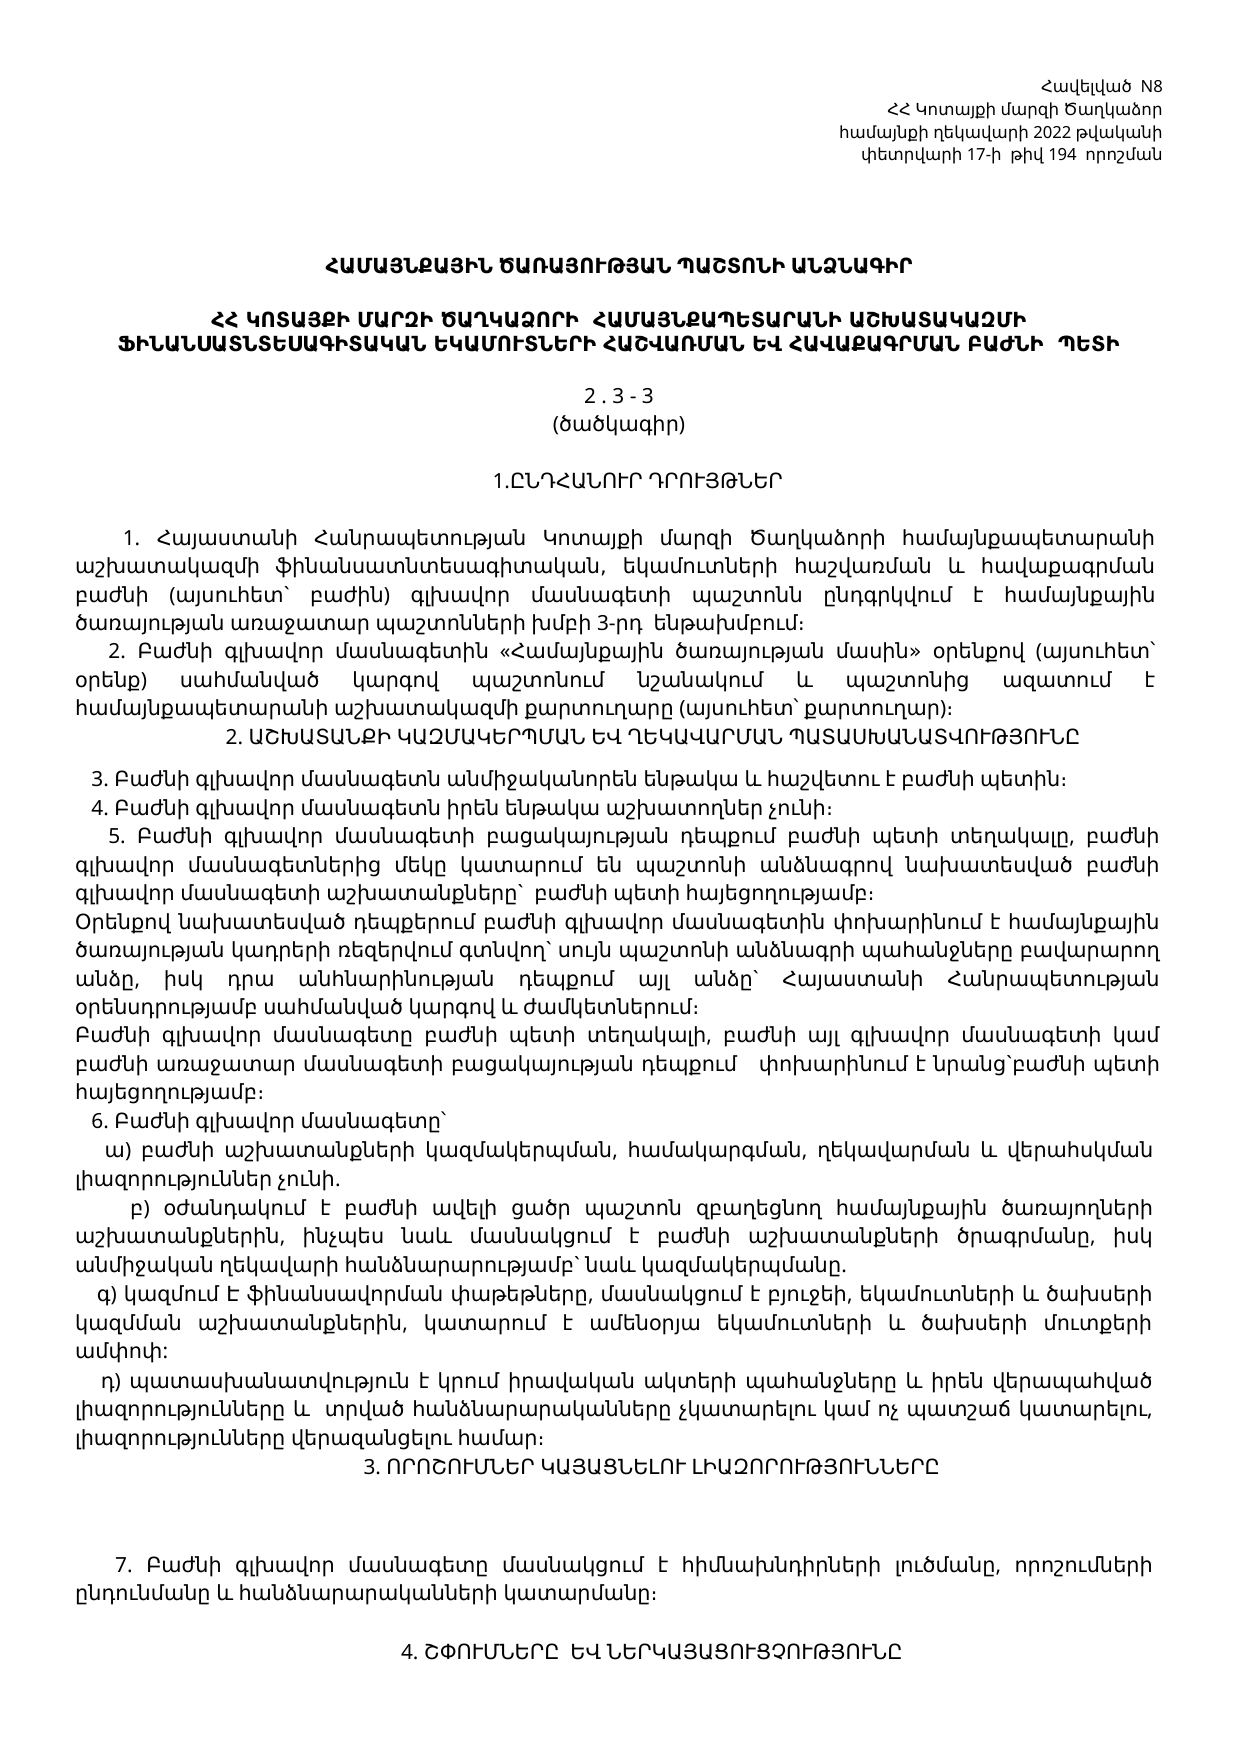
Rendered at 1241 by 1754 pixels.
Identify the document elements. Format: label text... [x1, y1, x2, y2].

text 2. ԱՇԽԱՏԱՆՔԻ ԿԱԶՄԱԿԵՐՊՄԱՆ ԵՎ ՂԵԿԱՎԱՐՄԱՆ ՊԱՏԱՍԽԱՆԱՏՎՈՒԹՅՈՒՆԸ [75, 722, 1156, 750]
title համայնքի ղեկավարի 2022 թվականի փետրվարի 17-ի թիվ 194 որոշման [757, 120, 1162, 166]
text դ) պատասխանատվություն է կրում իրավական ակտերի պահանջները և իրեն վերապահված լիազորությունները և տրված հանձնարարականները չկատարելու կամ ոչ պատշաճ կատարելու, լիազորությունները վերազանցելու համար։ [75, 1366, 1153, 1451]
text ա) բաժնի աշխատանքների կազմակերպման, համակարգման, ղեկավարման և վերահսկման լիազորություններ չունի. [75, 1135, 1153, 1192]
text գ) կազմում Է ֆինանսավորման փաթեթները, մասնակցում է բյուջեի, եկամուտների և ծախսերի կազմման աշխատանքներին, կատարում է ամենօրյա եկամուտների և ծախսերի մուտքերի ամփոփ: [75, 1279, 1153, 1365]
text (ծածկագիր) [75, 409, 1162, 438]
text Հավելված N8 [75, 75, 1162, 98]
text 2 . 3 - 3 [75, 381, 1162, 409]
text 4. Բաժնի գլխավոր մասնագետն իրեն ենթակա աշխատողներ չունի։ [75, 793, 1160, 821]
text Բաժնի գլխավոր մասնագետը բաժնի պետի տեղակալի, բաժնի այլ գլխավոր մասնագետի կամ բաժնի առաջատար մասնագետի բացակայության դեպքում փոխարինում է նրանց`բաժնի պետի հայեցողությամբ։ [75, 1021, 1160, 1106]
text 3. ՈՐՈՇՈՒՄՆԵՐ ԿԱՅԱՑՆԵԼՈՒ ԼԻԱԶՈՐՈՒԹՅՈՒՆՆԵՐԸ [75, 1452, 1153, 1532]
text ՀՀ ԿՈՏԱՅՔԻ ՄԱՐԶԻ ԾԱՂԿԱՁՈՐԻ ՀԱՄԱՅՆՔԱՊԵՏԱՐԱՆԻ ԱՇԽԱՏԱԿԱԶՄԻ ՖԻՆԱՆՍԱՏՆՏԵՍԱԳԻՏԱԿԱՆ ԵԿԱՄՈՒՏՆԵՐԻ ՀԱՇՎԱՌՄԱՆ ԵՎ ՀԱՎԱՔԱԳՐՄԱՆ ԲԱԺՆԻ ՊԵՏԻ [75, 308, 1162, 356]
text 3. Բաժնի գլխավոր մասնագետն անմիջականորեն ենթակա և հաշվետու է բաժնի պետին։ [75, 764, 1160, 793]
text 2. Բաժնի գլխավոր մասնագետին «Համայնքային ծառայության մասին» օրենքով (այսուհետ՝ օրենք) սահմանված կարգով պաշտոնում նշանակում և պաշտոնից ազատում է համայնքապետարանի աշխատակազմի քարտուղարը (այսուհետ՝ քարտուղար)։ [75, 637, 1156, 722]
text 5. Բաժնի գլխավոր մասնագետի բացակայության դեպքում բաժնի պետի տեղակալը, բաժնի գլխավոր մասնագետներից մեկը կատարում են պաշտոնի անձնագրով նախատեսված բաժնի գլխավոր մասնագետի աշխատանքները` բաժնի պետի հայեցողությամբ։ [75, 821, 1160, 907]
text 7. Բաժնի գլխավոր մասնագետը մասնակցում է հիմնախնդիրների լուծմանը, որոշումների ընդունմանը և հանձնարարականների կատարմանը։ [75, 1550, 1153, 1607]
text բ) օժանդակում է բաժնի ավելի ցածր պաշտոն զբաղեցնող համայնքային ծառայողների աշխատանքներին, ինչպես նաև մասնակցում է բաժնի աշխատանքների ծրագրմանը, իսկ անմիջական ղեկավարի հանձնարարությամբ` նաև կազմակերպմանը. [75, 1193, 1153, 1278]
text 6. Բաժնի գլխավոր մասնագետը՝ [75, 1106, 1160, 1134]
text ՀԱՄԱՅՆՔԱՅԻՆ ԾԱՌԱՅՈՒԹՅԱՆ ՊԱՇՏՈՆԻ ԱՆՁՆԱԳԻՐ [75, 251, 1162, 279]
text 1. Հայաստանի Հանրապետության Կոտայքի մարզի Ծաղկաձորի համայնքապետարանի աշխատակազմի ֆինանսատնտեսագիտական, եկամուտների հաշվառման և հավաքագրման բաժնի (այսուհետ` բաժին) գլխավոր մասնագետի պաշտոնն ընդգրկվում է համայնքային ծառայության առաջատար պաշտոնների խմբի 3-րդ ենթախմբում։ [75, 523, 1156, 637]
text Օրենքով նախատեսված դեպքերում բաժնի գլխավոր մասնագետին փոխարինում է համայնքային ծառայության կադրերի ռեզերվում գտնվող` սույն պաշտոնի անձնագրի պահանջները բավարարող անձը, իսկ դրա անհնարինության դեպքում այլ անձը` Հայաստանի Հանրապետության օրենսդրությամբ սահմանված կարգով և ժամկետներում։ [75, 907, 1160, 1021]
text 4. ՇՓՈՒՄՆԵՐԸ ԵՎ ՆԵՐԿԱՅԱՑՈՒՑՉՈՒԹՅՈՒՆԸ [75, 1637, 1153, 1666]
text 1.ԸՆԴՀԱՆՈՒՐ ԴՐՈՒՅԹՆԵՐ [112, 466, 1162, 494]
title ՀՀ Կոտայքի մարզի Ծաղկաձոր [757, 98, 1162, 120]
